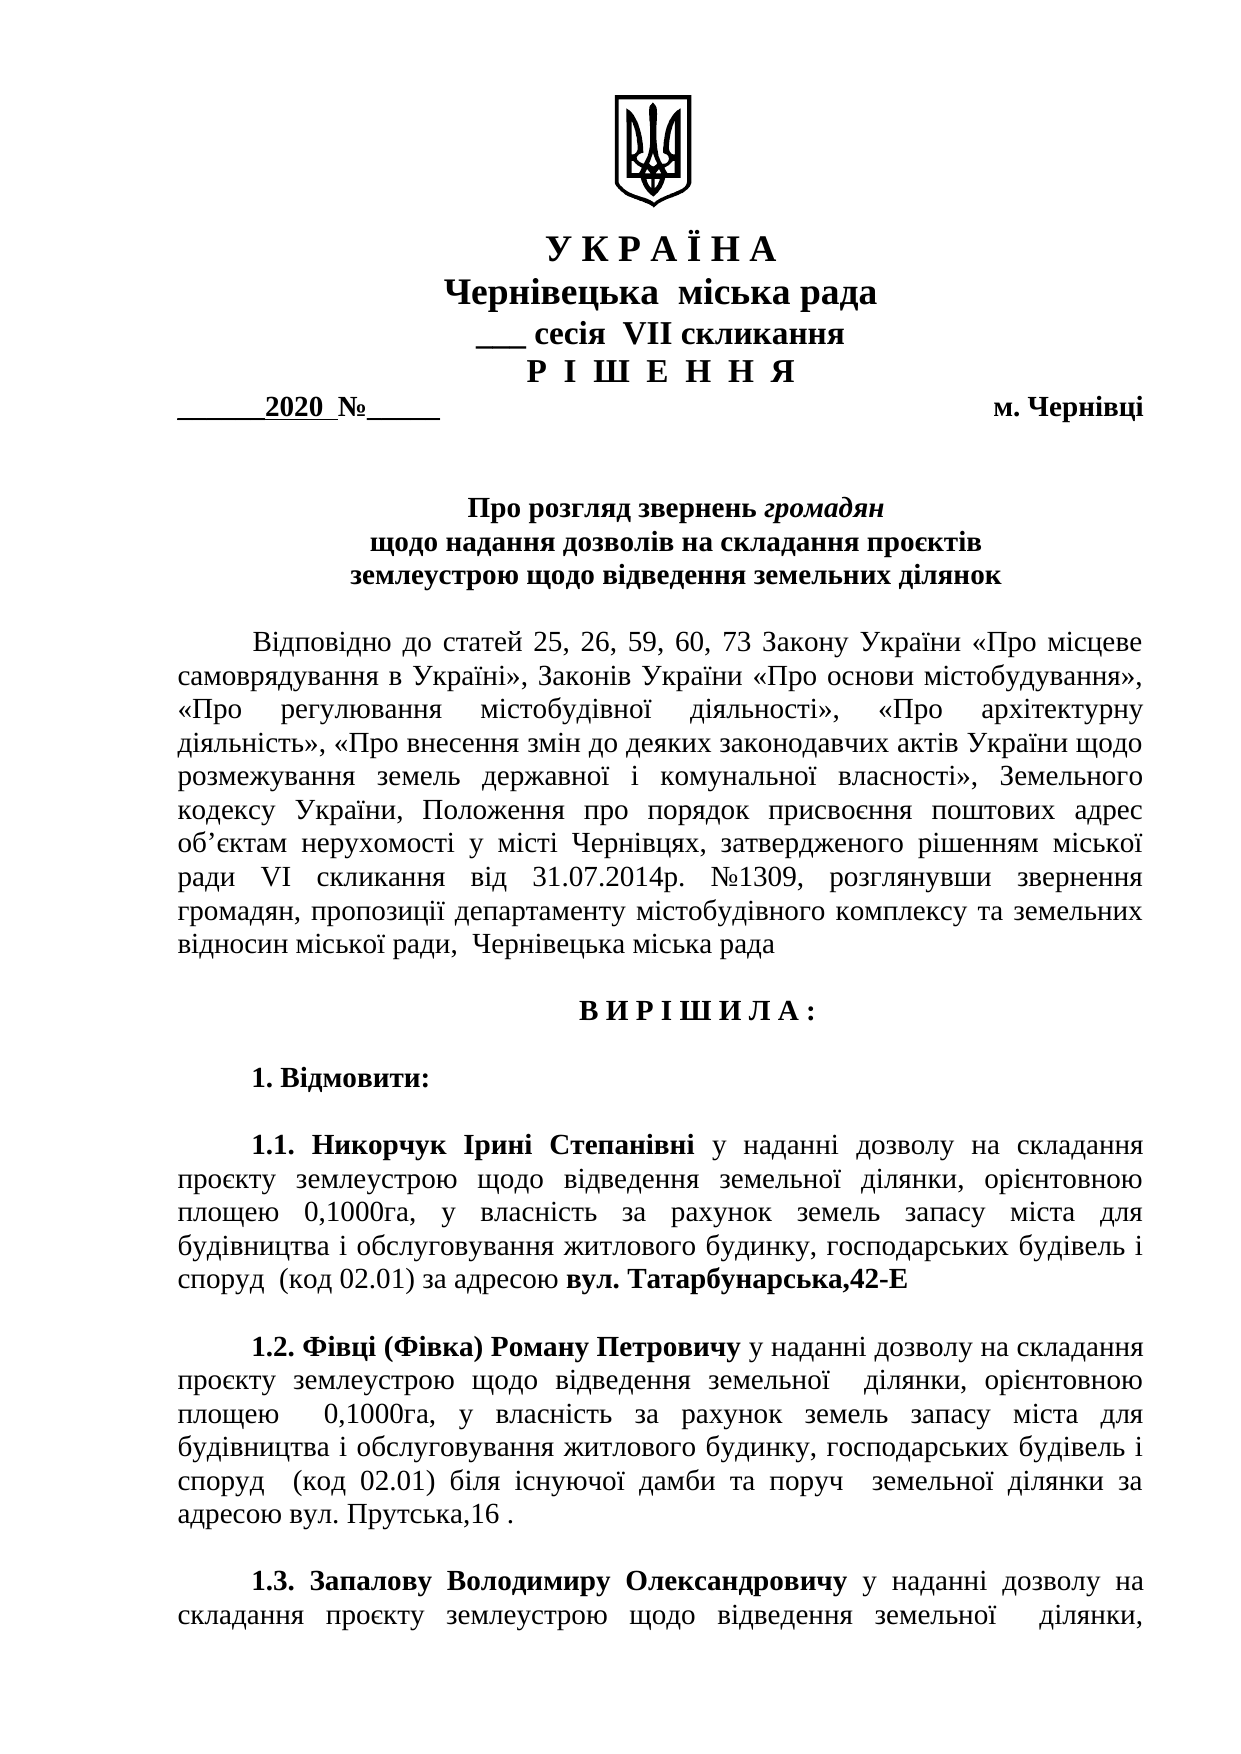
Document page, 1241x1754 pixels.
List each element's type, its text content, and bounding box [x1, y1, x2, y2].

table_header Про розгляд звернень громадян щодо надання дозволів на складання проєктів землеустрою щодо відведення земельних ділянок [189, 490, 1163, 624]
text ______2020 №_____ м. Чернівці [177, 389, 1144, 423]
text 1.2. Фівці (Фівка) Роману Петровичу у наданні дозволу на складання проєкту землеустрою щодо відведення земельної ділянки, орієнтовною площею 0,1000га, у власність за рахунок земель запасу міста для будівництва і обслуговування житлового будинку, господарських будівель і споруд (код 02.01) біля існуючої дамби та поруч земельної ділянки за адресою вул. Прутська,16 . [177, 1329, 1144, 1530]
text 1. Відмовити: [177, 1060, 1144, 1094]
text В И Р І Ш И Л А : [177, 993, 1144, 1027]
text 1.1. Никорчук Ірині Степанівні у наданні дозволу на складання проєкту землеустрою щодо відведення земельної ділянки, орієнтовною площею 0,1000га, у власність за рахунок земель запасу міста для будівництва і обслуговування житлового будинку, господарських будівель і споруд (код 02.01) за адресою вул. Татарбунарська,42-Е [177, 1127, 1144, 1295]
subtitle Р І Ш Е Н Н Я [177, 351, 1144, 389]
text ___ сесія VІІ скликання [177, 313, 1144, 351]
text Чернівецька міська рада [177, 270, 1144, 313]
text Відповідно до статей 25, 26, 59, 60, 73 Закону України «Про місцеве самоврядування в Україні», Законів України «Про основи містобудування», «Про регулювання містобудівної діяльності», «Про архітектурну діяльність», «Про внесення змін до деяких законодавчих актів України щодо розмежування земель державної і комунальної власності», Земельного кодексу України, Положення про порядок присвоєння поштових адрес об’єктам нерухомості у місті Чернівцях, затвердженого рішенням міської ради VI скликання від 31.07.2014р. №1309, розглянувши звернення громадян, пропозиції департаменту містобудівного комплексу та земельних відносин міської ради, Чернівецька міська рада [177, 624, 1144, 960]
text У К Р А Ї Н А [177, 227, 1144, 270]
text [177, 1563, 1144, 1631]
